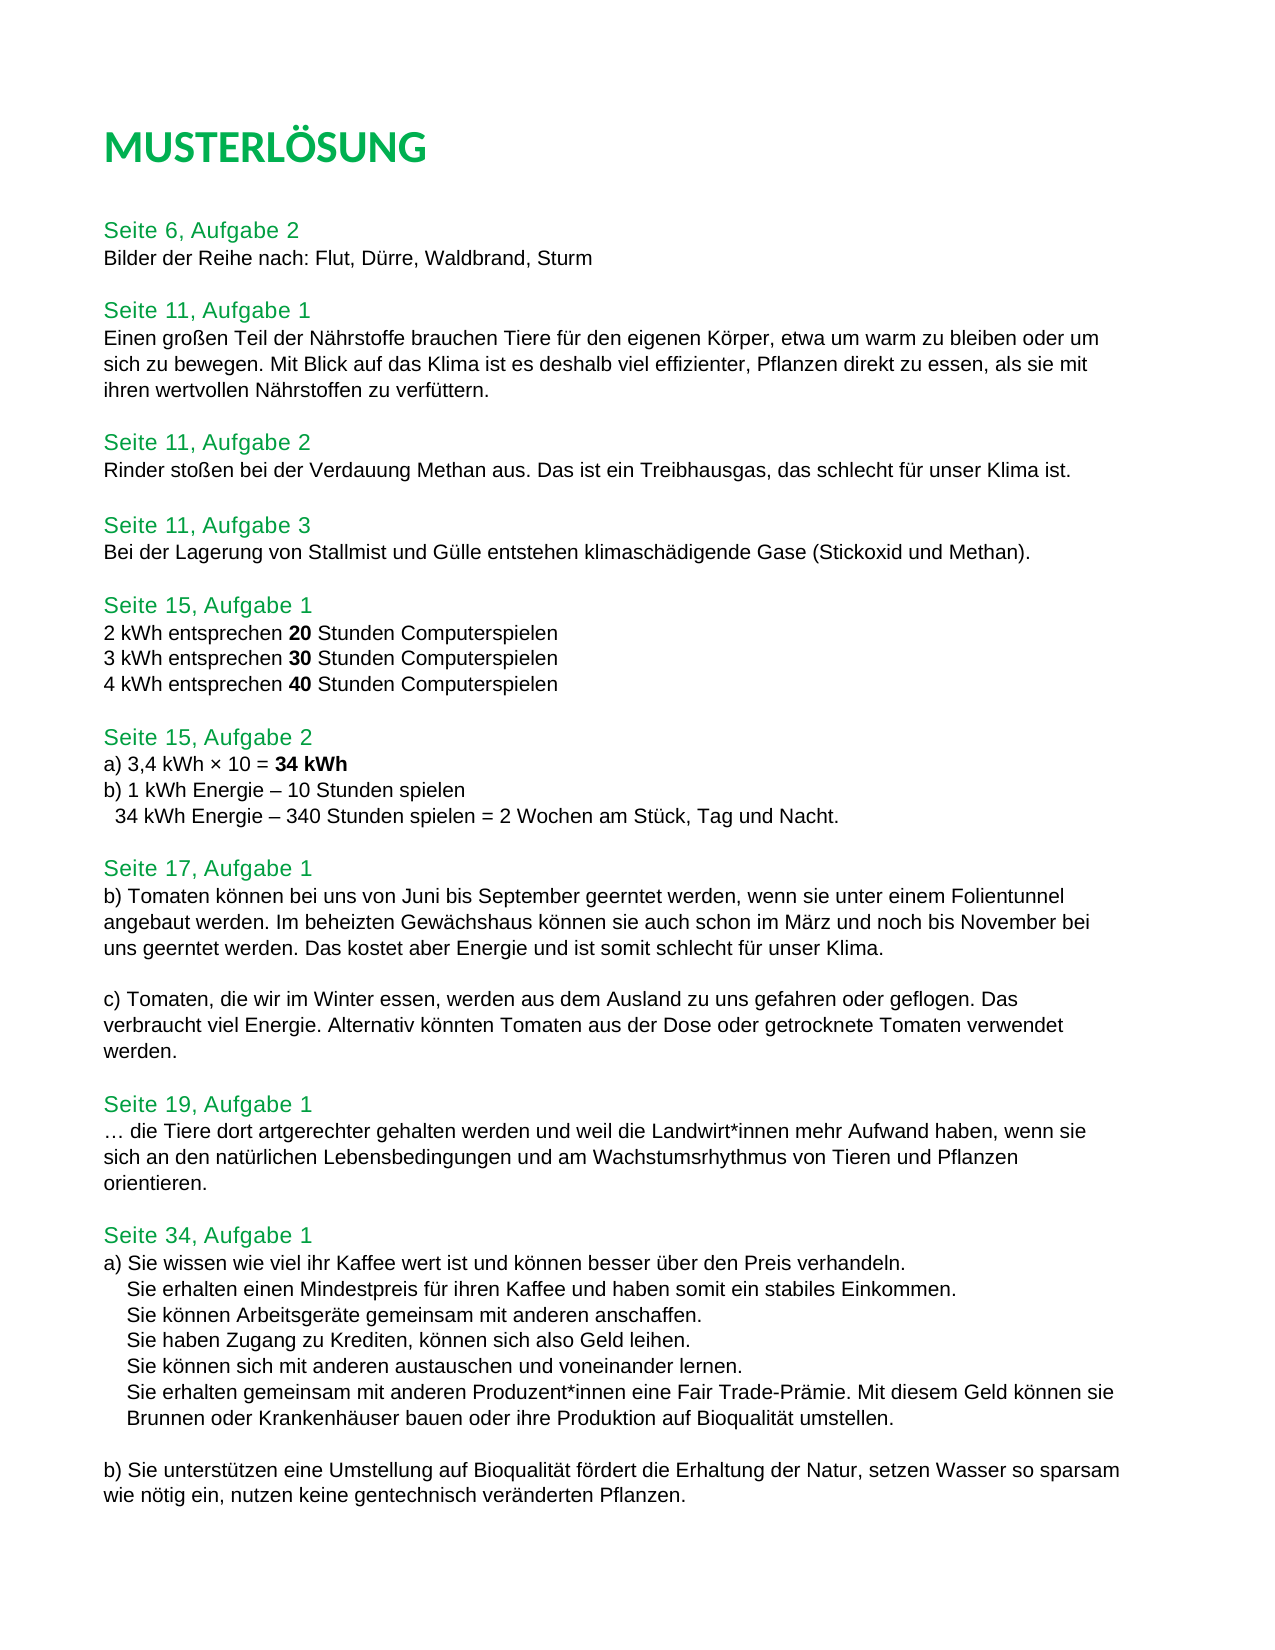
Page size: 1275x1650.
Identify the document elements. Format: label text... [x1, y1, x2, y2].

list b) 1 kWh Energie – 10 Stunden spielen [103, 778, 1122, 802]
text Bilder der Reihe nach: Flut, Dürre, Waldbrand, Sturm [103, 246, 1122, 269]
text Brunnen oder Krankenhäuser bauen oder ihre Produktion auf Bioqualität umstellen. [103, 1406, 1122, 1430]
text Seite 11, Aufgabe 1 [103, 297, 1122, 324]
text Seite 17, Aufgabe 1 [103, 855, 1122, 882]
text 34 kWh Energie – 340 Stunden spielen = 2 Wochen am Stück, Tag und Nacht. [103, 804, 1122, 828]
text Sie haben Zugang zu Krediten, können sich also Geld leihen. [103, 1328, 1122, 1352]
text b) Sie unterstützen eine Umstellung auf Bioqualität fördert die Erhaltung der Natur, setzen Wasser so sparsam wie nötig ein, nutzen keine gentechnisch veränderten Pflanzen. [103, 1457, 1122, 1507]
text Sie können sich mit anderen austauschen und voneinander lernen. [103, 1354, 1122, 1378]
text Seite 19, Aufgabe 1 [103, 1091, 1122, 1117]
text c) Tomaten, die wir im Winter essen, werden aus dem Ausland zu uns gefahren oder geflogen. Das verbraucht viel Energie. Alternativ könnten Tomaten aus der Dose oder getrocknete Tomaten verwendet werden. [103, 987, 1122, 1063]
text Rinder stoßen bei der Verdauung Methan aus. Das ist ein Treibhausgas, das schlecht für unser Klima ist. [103, 457, 1122, 481]
text Sie können Arbeitsgeräte gemeinsam mit anderen anschaffen. [103, 1302, 1122, 1326]
text 3 kWh entsprechen 30 Stunden Computerspielen [103, 646, 1122, 670]
text Seite 11, Aufgabe 2 [103, 429, 1122, 455]
text b) Tomaten können bei uns von Juni bis September geerntet werden, wenn sie unter einem Folientunnel angebaut werden. Im beheizten Gewächshaus können sie auch schon im März und noch bis November bei uns geerntet werden. Das kostet aber Energie und ist somit schlecht für unser Klima. [103, 884, 1122, 959]
text Sie erhalten gemeinsam mit anderen Produzent*innen eine Fair Trade-Prämie. Mit diesem Geld können sie [103, 1380, 1122, 1404]
text Einen großen Teil der Nährstoffe brauchen Tiere für den eigenen Körper, etwa um warm zu bleiben oder um sich zu bewegen. Mit Blick auf das Klima ist es deshalb viel effizienter, Pflanzen direkt zu essen, als sie mit ihren wertvollen Nährstoffen zu verfüttern. [103, 326, 1122, 401]
text 2 kWh entsprechen 20 Stunden Computerspielen [103, 620, 1122, 644]
text Bei der Lagerung von Stallmist und Gülle entstehen klimaschädigende Gase (Stickoxid und Methan). [103, 540, 1122, 564]
text … die Tiere dort artgerechter gehalten werden und weil die Landwirt*innen mehr Aufwand haben, wenn sie sich an den natürlichen Lebensbedingungen und am Wachstumsrhythmus von Tieren und Pflanzen orientieren. [103, 1119, 1122, 1194]
text Seite 34, Aufgabe 1 [103, 1222, 1122, 1249]
text a) 3,4 kWh × 10 = 34 kWh [103, 752, 1122, 776]
text MUSTERLÖSUNG [103, 118, 1122, 174]
text Seite 15, Aufgabe 1 [103, 592, 1122, 618]
text Seite 11, Aufgabe 3 [103, 512, 1122, 538]
text Sie erhalten einen Mindestpreis für ihren Kaffee und haben somit ein stabiles Einkommen. [103, 1277, 1122, 1301]
text a) Sie wissen wie viel ihr Kaffee wert ist und können besser über den Preis verhandeln. [103, 1251, 1122, 1275]
text Seite 15, Aufgabe 2 [103, 724, 1122, 750]
text 4 kWh entsprechen 40 Stunden Computerspielen [103, 672, 1122, 696]
text Seite 6, Aufgabe 2 [103, 217, 1122, 243]
